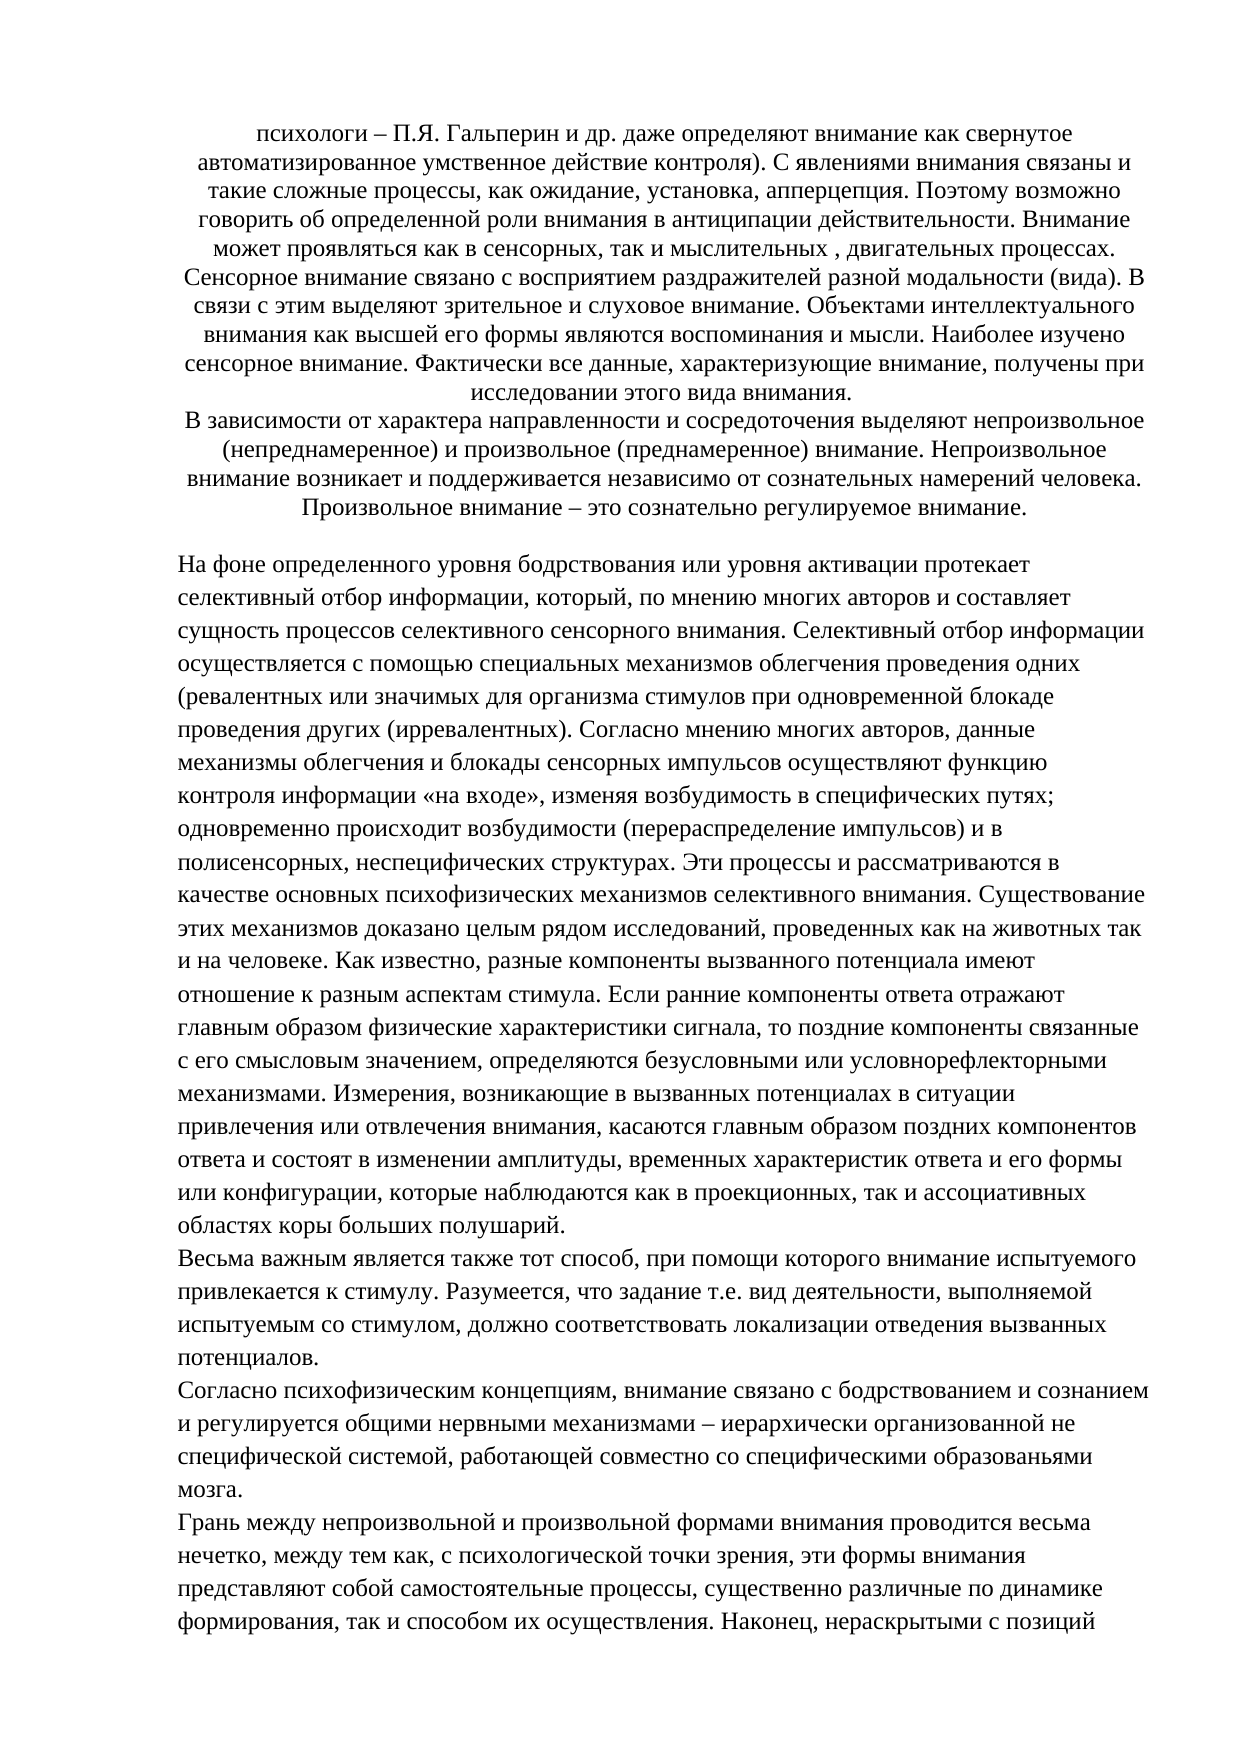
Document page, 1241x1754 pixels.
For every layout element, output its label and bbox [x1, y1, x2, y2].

text [177, 118, 1152, 521]
text [177, 549, 1152, 1635]
